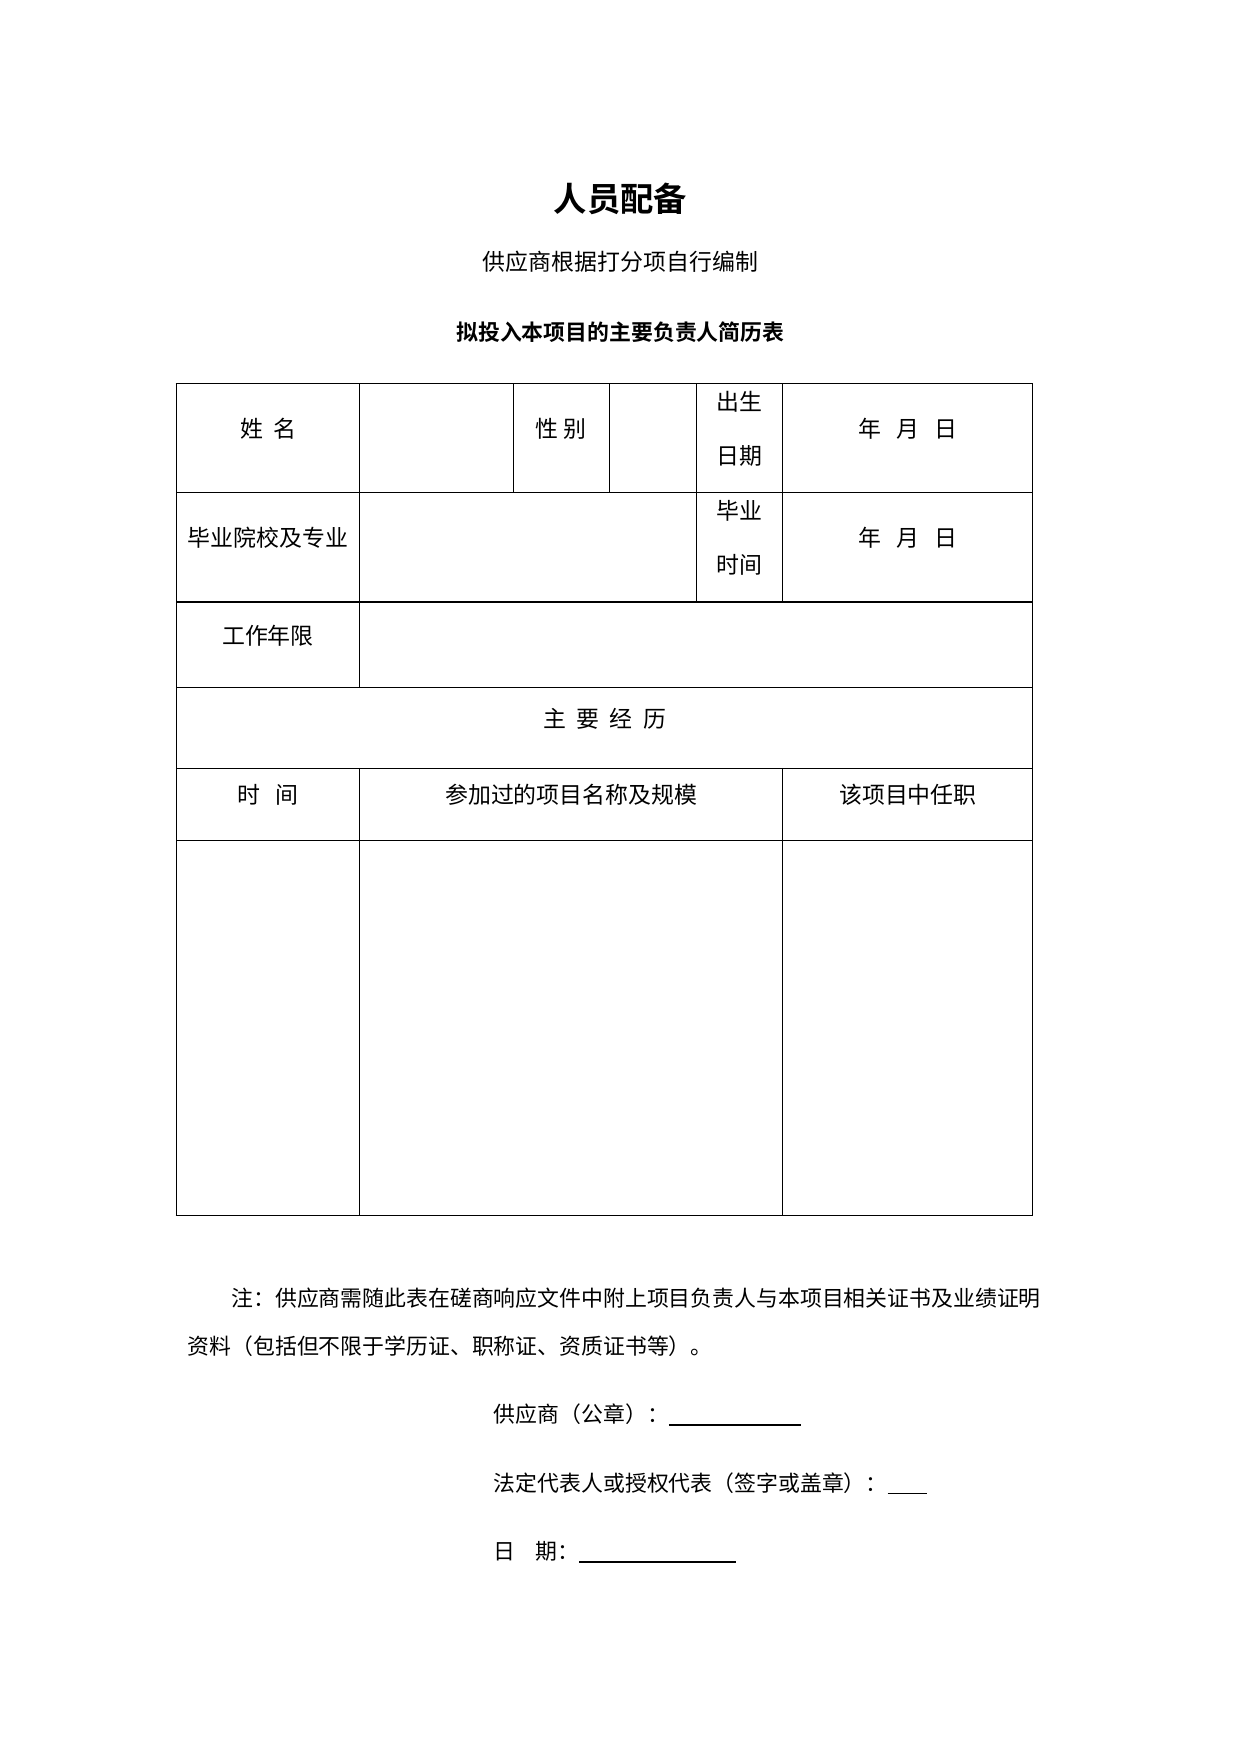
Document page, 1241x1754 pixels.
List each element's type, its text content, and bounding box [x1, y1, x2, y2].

table_cell [177, 841, 359, 1215]
table_cell 参加过的项目名称及规模 [360, 769, 782, 840]
text 法定代表人或授权代表（签字或盖章）： [187, 1466, 1053, 1497]
table_header 出生 日期 [697, 384, 782, 492]
text 拟投入本项目的主要负责人简历表 [187, 315, 1053, 346]
table_header 年 月 日 [783, 384, 1032, 492]
table_cell [360, 841, 782, 1215]
table_header [610, 384, 696, 492]
text 日 期： [187, 1534, 1053, 1566]
text 人员配备 [187, 162, 1053, 223]
text 注：供应商需随此表在磋商响应文件中附上项目负责人与本项目相关证书及业绩证明资料（包括但不限于学历证、职称证、资质证书等）。 [187, 1281, 1053, 1361]
table_cell [360, 493, 696, 601]
table_header 性 别 [514, 384, 609, 492]
table_cell 毕业院校及专业 [177, 493, 359, 601]
text 供应商根据打分项自行编制 [187, 244, 1053, 277]
text 供应商（公章）： [187, 1397, 1053, 1429]
table_cell 时 间 [177, 769, 359, 840]
table_cell [360, 603, 1032, 687]
table_cell [783, 841, 1032, 1215]
table_header [360, 384, 513, 492]
table_cell 主 要 经 历 [177, 688, 1032, 768]
table_cell 该项目中任职 [783, 769, 1032, 840]
table_cell 工作年限 [177, 603, 359, 687]
table_cell 年 月 日 [783, 493, 1032, 601]
table_cell 毕业 时间 [697, 493, 782, 601]
table_header 姓 名 [177, 384, 359, 492]
